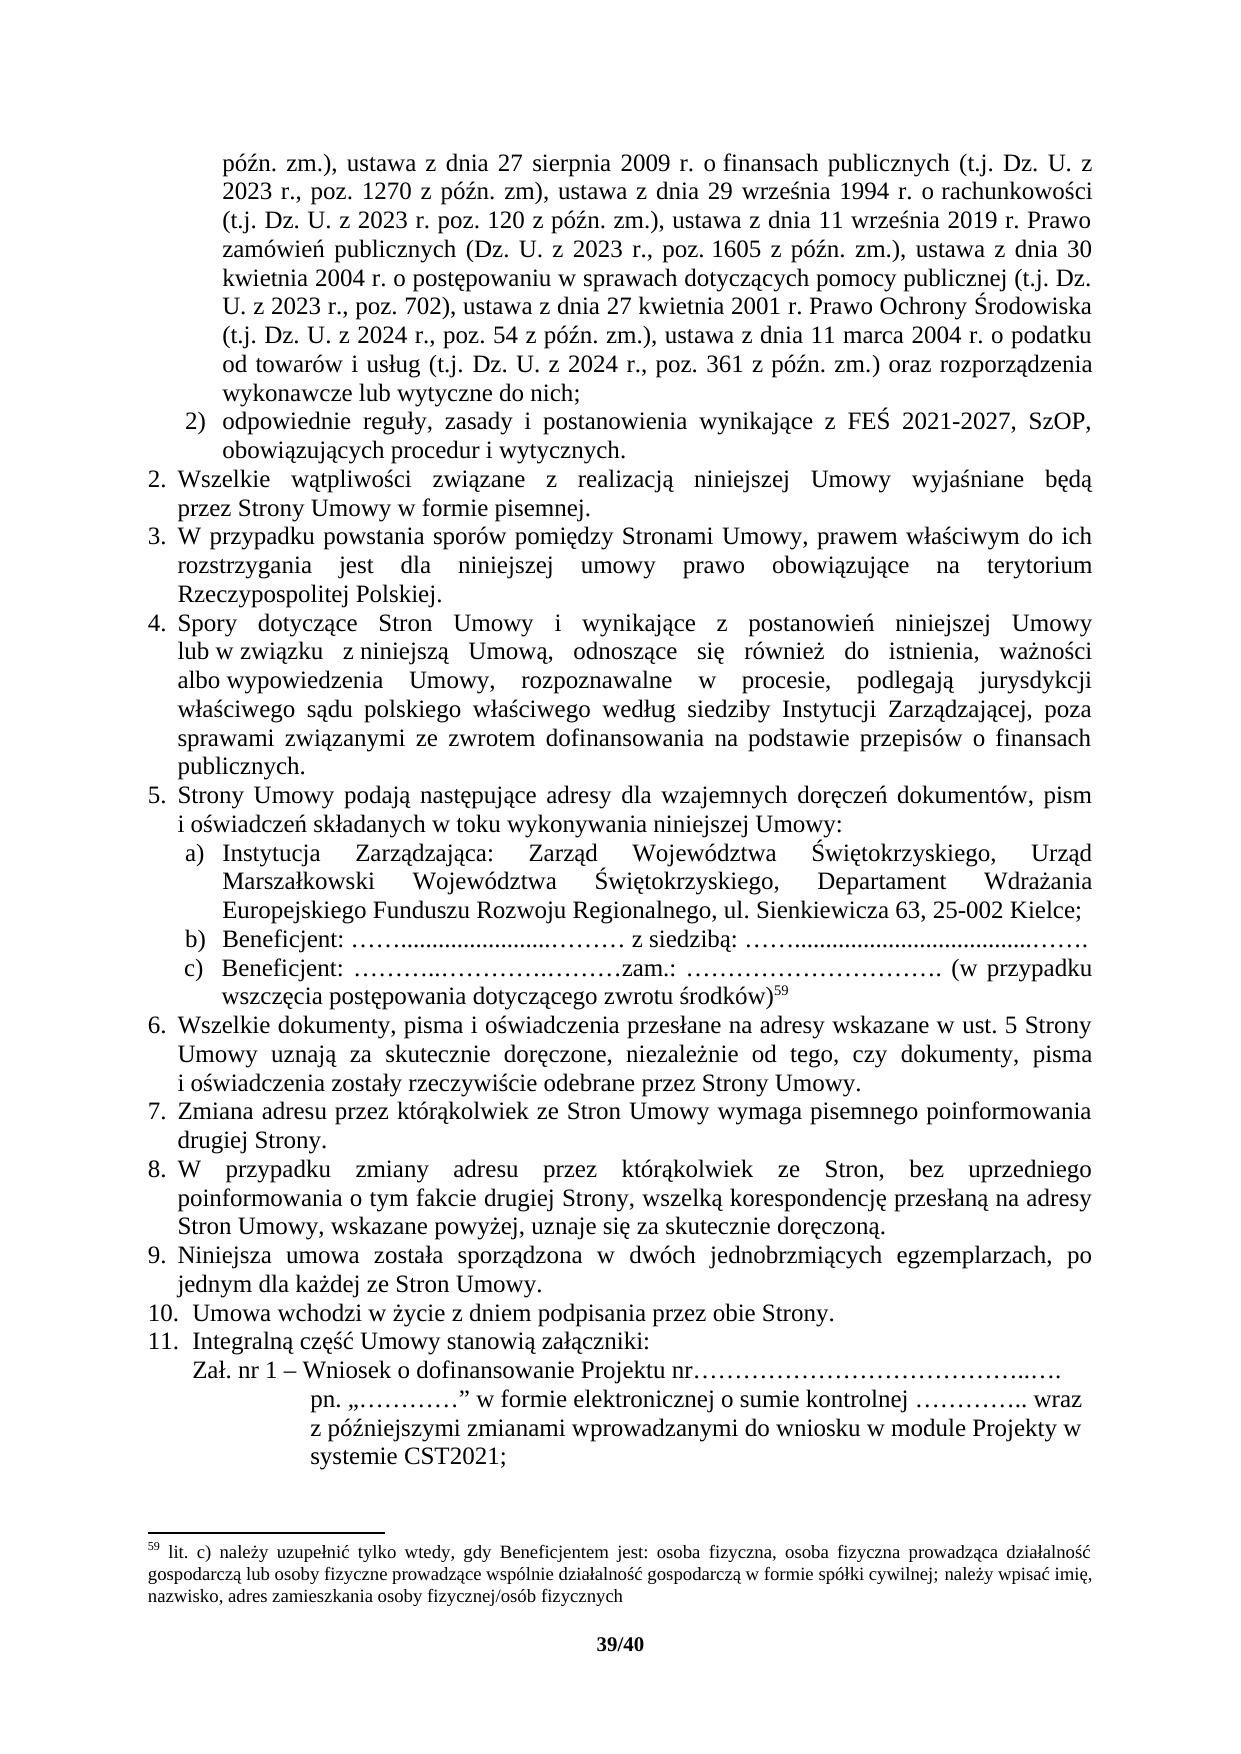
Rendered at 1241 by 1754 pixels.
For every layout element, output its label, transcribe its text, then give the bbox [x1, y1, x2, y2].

list Strony Umowy podają następujące adresy dla wzajemnych doręczeń dokumentów, pism i oświadczeń składanych w toku wykonywania niniejszej Umowy: [148, 780, 1093, 838]
list W przypadku zmiany adresu przez którąkolwiek ze Stron, bez uprzedniego poinformowania o tym fakcie drugiej Strony, wszelką korespondencję przesłaną na adresy Stron Umowy, wskazane powyżej, uznaje się za skutecznie doręczoną. [148, 1154, 1093, 1240]
list Spory dotyczące Stron Umowy i wynikające z postanowień niniejszej Umowy lub w związku z niniejszą Umową, odnoszące się również do istnienia, ważności albo wypowiedzenia Umowy, rozpoznawalne w procesie, podlegają jurysdykcji właściwego sądu polskiego właściwego według siedziby Instytucji Zarządzającej, poza sprawami związanymi ze zwrotem dofinansowania na podstawie przepisów o finansach publicznych. [148, 608, 1093, 780]
list Integralną część Umowy stanowią załączniki: [148, 1326, 1093, 1355]
list Wszelkie wątpliwości związane z realizacją niniejszej Umowy wyjaśniane będą przez Strony Umowy w formie pisemnej. [148, 464, 1093, 521]
list odpowiednie reguły, zasady i postanowienia wynikające z FEŚ 2021-2027, SzOP, obowiązujących procedur i wytycznych. [185, 406, 1093, 464]
text Zał. nr 1 – Wniosek o dofinansowanie Projektu nr…………………………………..…. pn. „…………” w formie elektronicznej o sumie kontrolnej ………….. wraz z późniejszymi zmianami wprowadzanymi do wniosku w module Projekty w systemie CST2021; [192, 1355, 1093, 1470]
list Instytucja Zarządzająca: Zarząd Województwa Świętokrzyskiego, Urząd Marszałkowski Województwa Świętokrzyskiego, Departament Wdrażania Europejskiego Funduszu Rozwoju Regionalnego, ul. Sienkiewicza 63, 25-002 Kielce; [185, 838, 1093, 924]
list W przypadku powstania sporów pomiędzy Stronami Umowy, prawem właściwym do ich rozstrzygania jest dla niniejszej umowy prawo obowiązujące na terytorium Rzeczypospolitej Polskiej. [148, 521, 1093, 608]
list Umowa wchodzi w życie z dniem podpisania przez obie Strony. [148, 1298, 1093, 1326]
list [185, 148, 1093, 406]
list Beneficjent: ……........................……… z siedzibą: ……......................................……. [185, 924, 1093, 953]
list Zmiana adresu przez którąkolwiek ze Stron Umowy wymaga pisemnego poinformowania drugiej Strony. [148, 1096, 1093, 1154]
list Beneficjent: ………..………….………zam.: …………………………. (w przypadku wszczęcia postępowania dotyczącego zwrotu środków) [184, 953, 1093, 1010]
list Wszelkie dokumenty, pisma i oświadczenia przesłane na adresy wskazane w ust. 5 Strony Umowy uznają za skutecznie doręczone, niezależnie od tego, czy dokumenty, pisma i oświadczenia zostały rzeczywiście odebrane przez Strony Umowy. [148, 1010, 1093, 1096]
list Niniejsza umowa została sporządzona w dwóch jednobrzmiących egzemplarzach, po jednym dla każdej ze Stron Umowy. [148, 1240, 1093, 1298]
